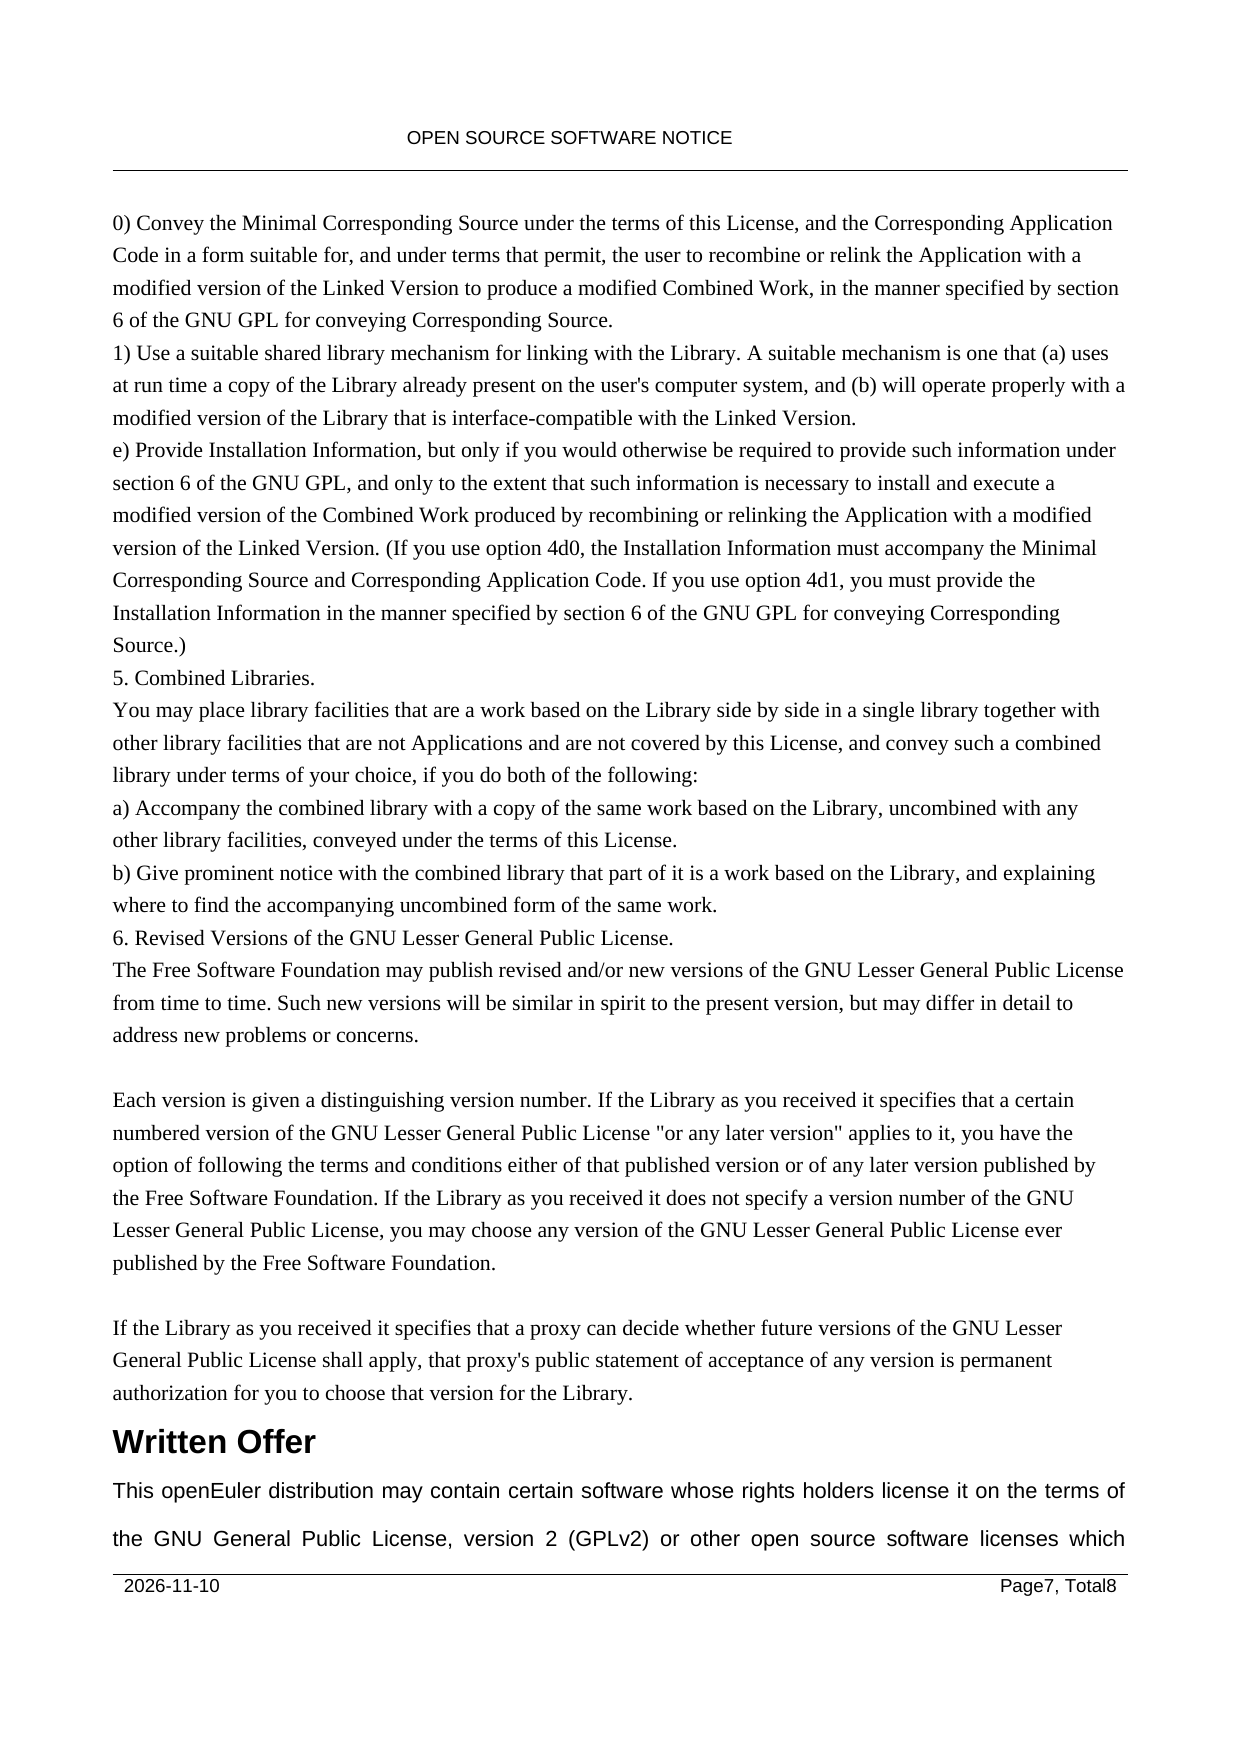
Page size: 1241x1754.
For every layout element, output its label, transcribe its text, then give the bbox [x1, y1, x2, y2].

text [112, 206, 1128, 1409]
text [112, 1474, 1128, 1555]
text Written Offer [112, 1409, 1128, 1474]
